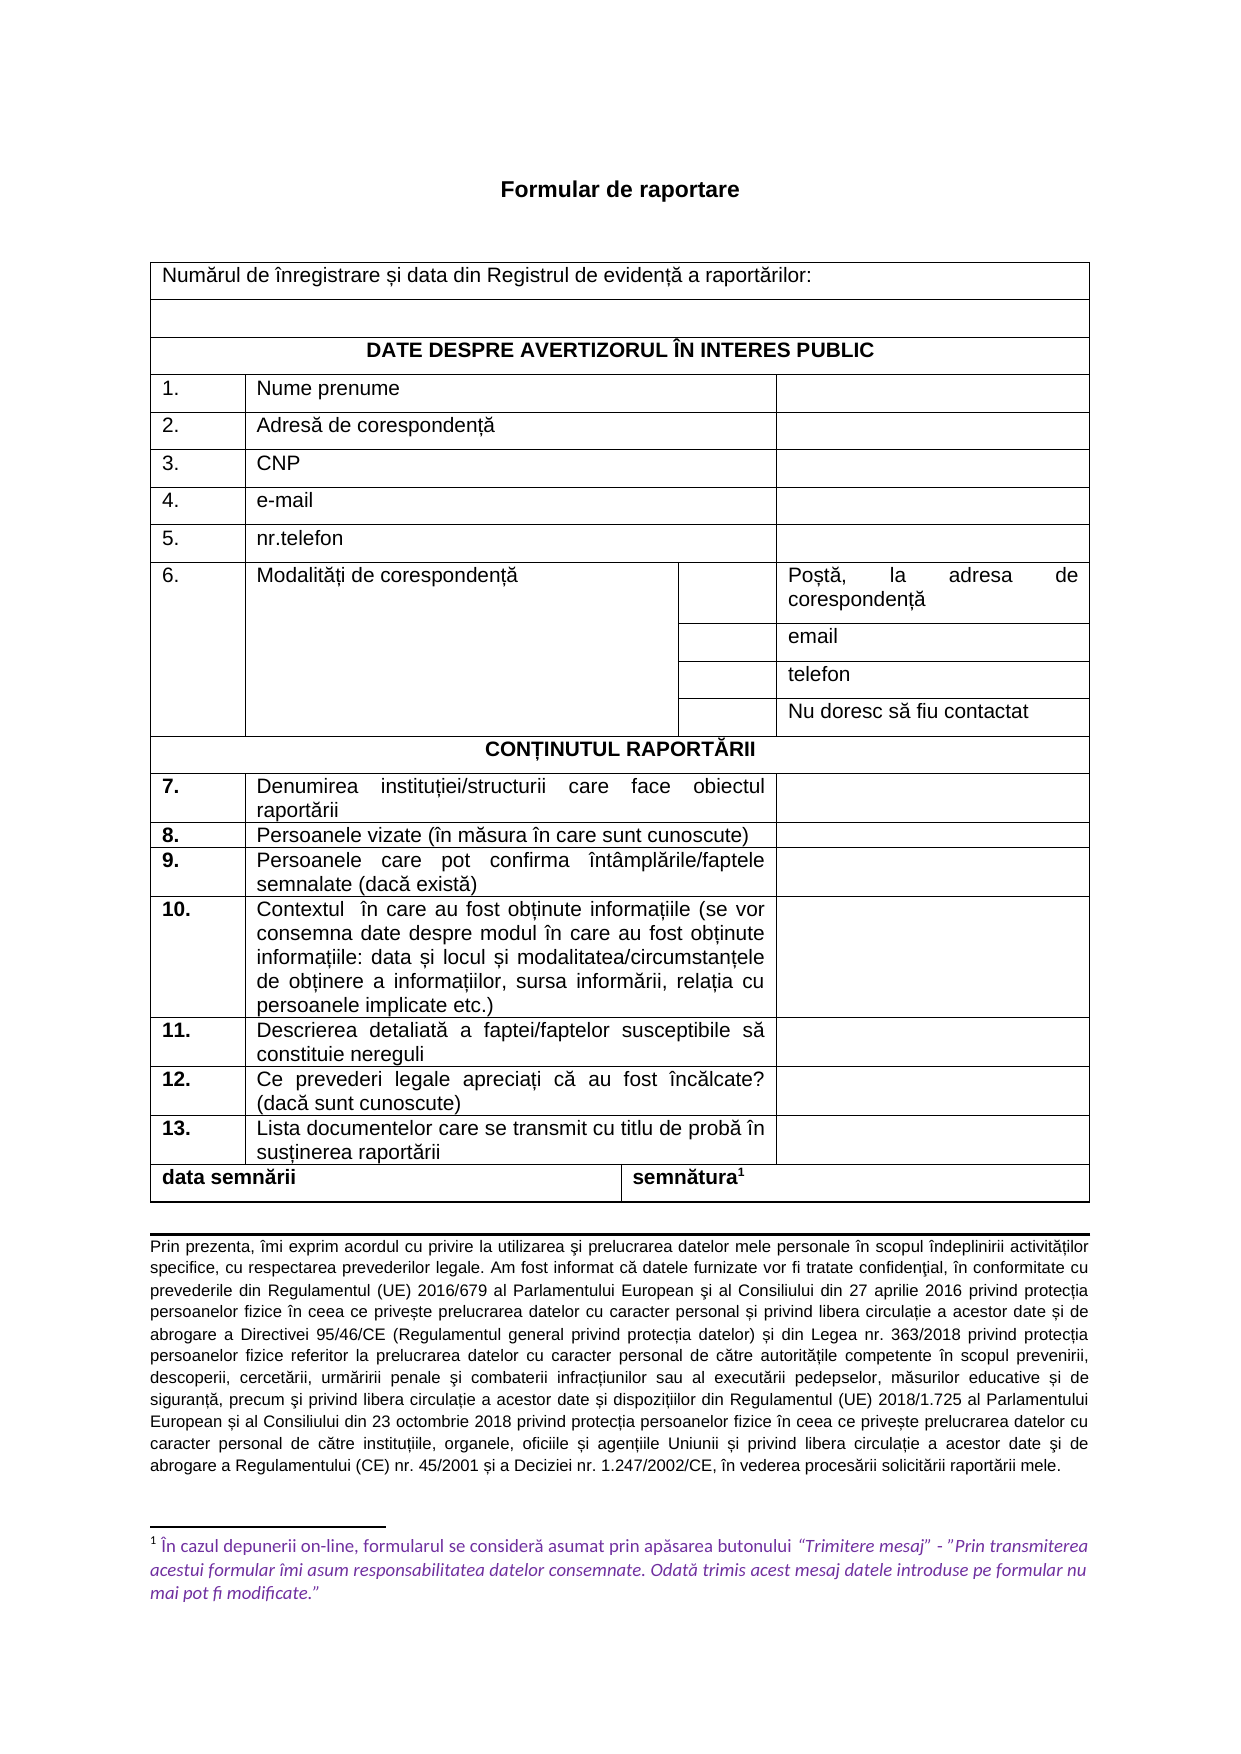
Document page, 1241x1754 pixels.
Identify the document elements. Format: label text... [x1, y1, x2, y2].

text Prin prezenta, îmi exprim acordul cu privire la utilizarea şi prelucrarea datelor mele personale în scopul îndeplinirii activităților specifice, cu respectarea prevederilor legale. Am fost informat că datele furnizate vor fi tratate confidenţial, în conformitate cu prevederile din Regulamentul (UE) 2016/679 al Parlamentului European şi al Consiliului din 27 aprilie 2016 privind protecția persoanelor fizice în ceea ce privește prelucrarea datelor cu caracter personal și privind libera circulație a acestor date și de abrogare a Directivei 95/46/CE (Regulamentul general privind protecția datelor) și din Legea nr. 363/2018 privind protecția persoanelor fizice referitor la prelucrarea datelor cu caracter personal de către autoritățile competente în scopul prevenirii, descoperii, cercetării, urmăririi penale şi combaterii infracțiunilor sau al executării pedepselor, măsurilor educative și de siguranță, precum şi privind libera circulație a acestor date și dispozițiilor din Regulamentul (UE) 2018/1.725 al Parlamentului European și al Consiliului din 23 octombrie 2018 privind protecția persoanelor fizice în ceea ce privește prelucrarea datelor cu caracter personal de către instituțiile, organele, oficiile și agențiile Uniunii și privind libera circulație a acestor date şi de abrogare a Regulamentului (CE) nr. 45/2001 și a Deciziei nr. 1.247/2002/CE, în vederea procesării solicitării raportării mele. [150, 1236, 1090, 1475]
table_cell 5. [151, 525, 245, 562]
table_cell [777, 897, 1089, 1017]
table_cell CONȚINUTUL RAPORTĂRII [151, 737, 1089, 773]
table_cell 8. [151, 823, 245, 847]
table_cell Lista documentelor care se transmit cu titlu de probă în susținerea raportării [246, 1116, 776, 1164]
table_cell 6. [151, 563, 245, 736]
table_cell Adresă de corespondență [246, 413, 776, 449]
table_cell 1. [151, 375, 245, 412]
table_cell Contextul în care au fost obținute informațiile (se vor consemna date despre modul în care au fost obținute informațiile: data și locul și modalitatea/circumstanțele de obținere a informațiilor, sursa informării, relația cu persoanele implicate etc.) [246, 897, 776, 1017]
table_cell semnătura [622, 1165, 1089, 1201]
table_cell telefon [777, 662, 1089, 698]
table_cell [777, 413, 1089, 449]
table_cell Nume prenume [246, 375, 776, 412]
table_cell Ce prevederi legale apreciați că au fost încălcate? (dacă sunt cunoscute) [246, 1067, 776, 1115]
table_cell Persoanele vizate (în măsura în care sunt cunoscute) [246, 823, 776, 847]
table_cell [777, 375, 1089, 412]
table_cell 10. [151, 897, 245, 1017]
table_cell 9. [151, 848, 245, 896]
table_cell Persoanele care pot confirma întâmplările/faptele semnalate (dacă există) [246, 848, 776, 896]
table_cell [777, 1018, 1089, 1066]
table_cell [679, 624, 776, 661]
table_cell 7. [151, 774, 245, 822]
table_cell 12. [151, 1067, 245, 1115]
table_cell [151, 300, 1089, 337]
table_cell Denumirea instituției/structurii care face obiectul raportării [246, 774, 776, 822]
table_cell [777, 1116, 1089, 1164]
text Formular de raportare [150, 176, 1090, 203]
table_header Numărul de înregistrare și data din Registrul de evidență a raportărilor: [151, 263, 1089, 299]
table_cell [777, 525, 1089, 562]
table_cell [777, 488, 1089, 524]
table_cell Nu doresc să fiu contactat [777, 699, 1089, 736]
table_cell CNP [246, 450, 776, 487]
table_cell [777, 823, 1089, 847]
table_cell Descrierea detaliată a faptei/faptelor susceptibile să constituie nereguli [246, 1018, 776, 1066]
table_cell 4. [151, 488, 245, 524]
table_cell [777, 848, 1089, 896]
table_cell 2. [151, 413, 245, 449]
table_cell 3. [151, 450, 245, 487]
table_cell [679, 699, 776, 736]
table_cell data semnării [151, 1165, 621, 1201]
table_cell [777, 774, 1089, 822]
table_cell email [777, 624, 1089, 661]
table_cell 11. [151, 1018, 245, 1066]
table_cell e-mail [246, 488, 776, 524]
table_cell Poștă, la adresa de corespondență [777, 563, 1089, 623]
table_cell 13. [151, 1116, 245, 1164]
table_cell [679, 563, 776, 623]
table_cell nr.telefon [246, 525, 776, 562]
table_cell [777, 450, 1089, 487]
table_cell [777, 1067, 1089, 1115]
table_cell Modalități de corespondență [246, 563, 678, 736]
table_cell [679, 662, 776, 698]
table_cell DATE DESPRE AVERTIZORUL ÎN INTERES PUBLIC [151, 338, 1089, 374]
